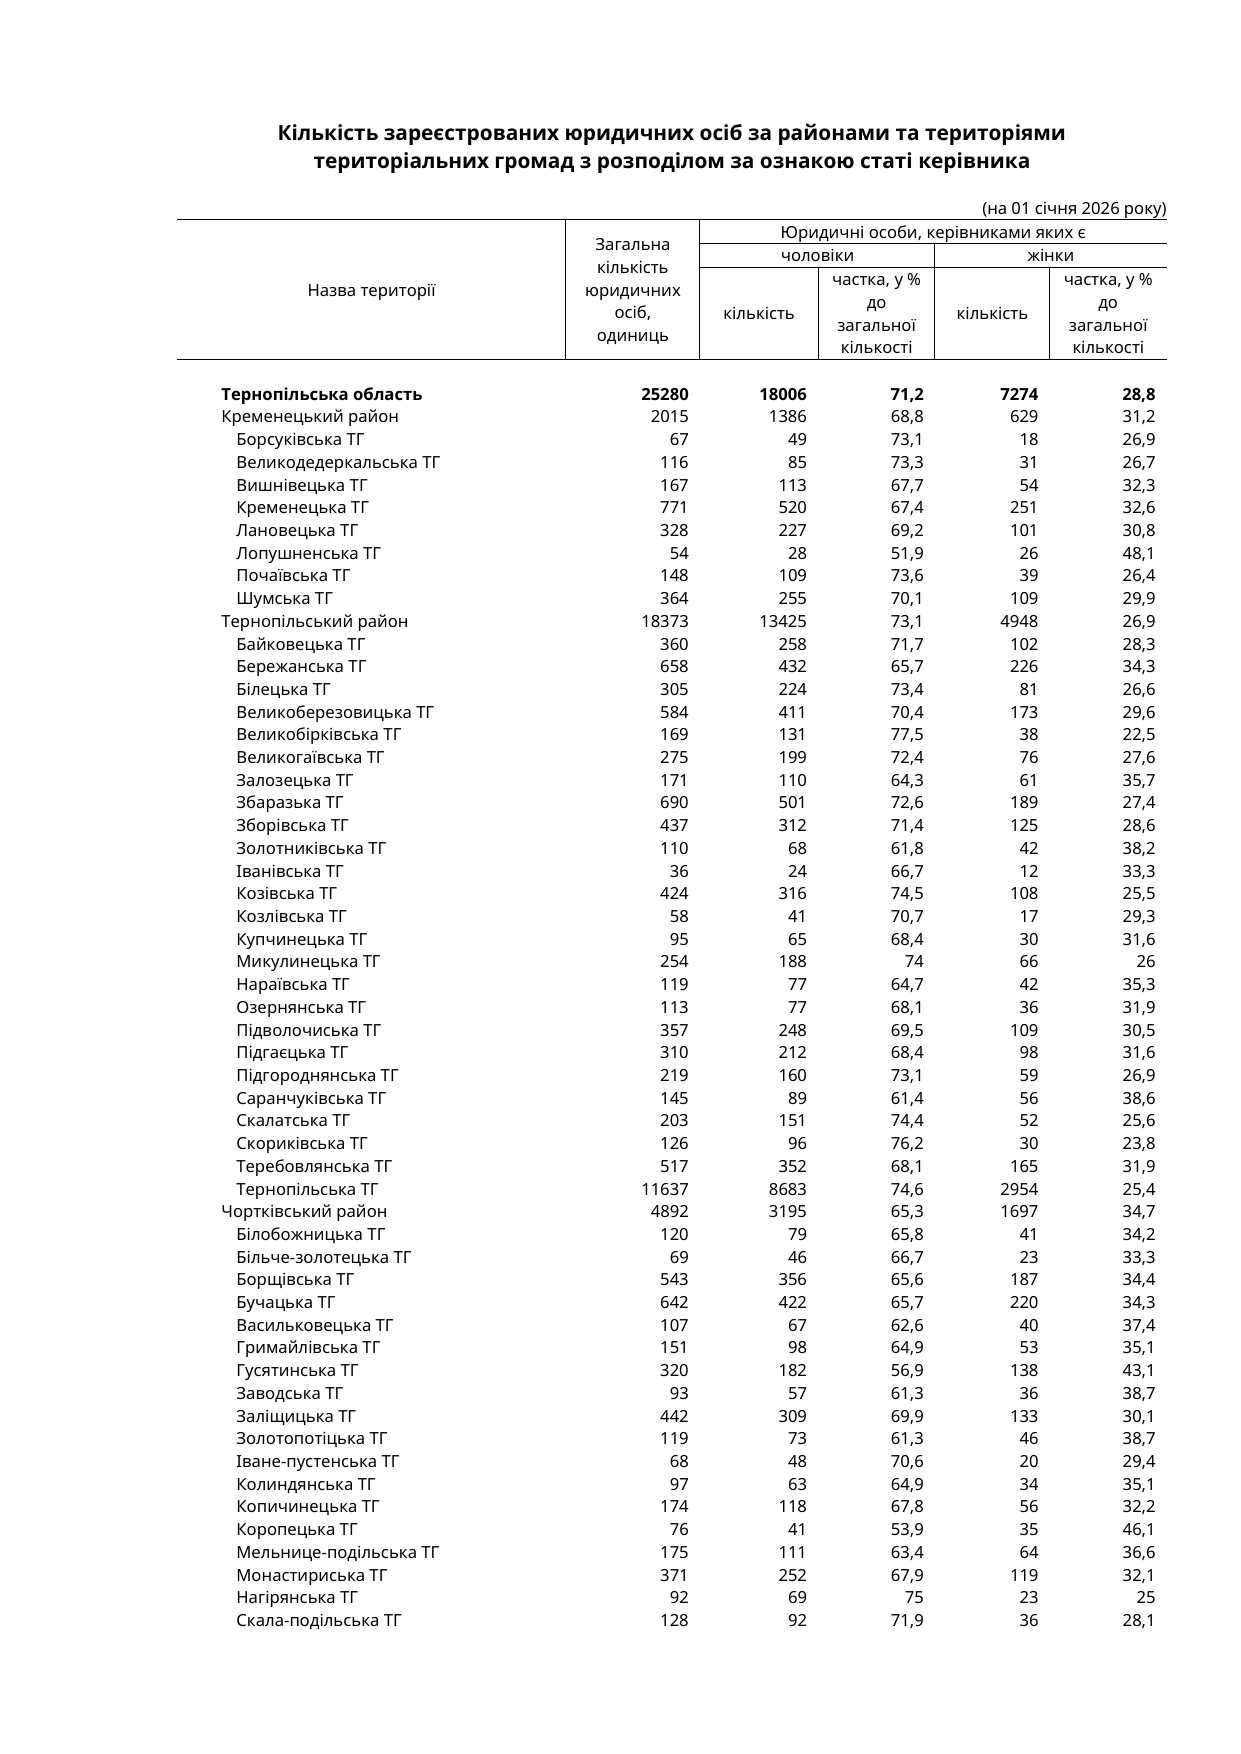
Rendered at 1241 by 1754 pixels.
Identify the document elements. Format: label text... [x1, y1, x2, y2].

table_cell 76,2 [818, 1132, 935, 1154]
table_cell 30,5 [1050, 1018, 1167, 1041]
table_cell частка, у % до загальної кількості [819, 268, 934, 359]
table_cell 690 [566, 791, 700, 814]
table_cell 34 [935, 1473, 1049, 1495]
table_cell 36 [566, 859, 700, 882]
table_cell 57 [700, 1382, 818, 1404]
table_cell 64,3 [818, 769, 935, 791]
table_cell 25280 [566, 383, 700, 405]
table_cell 310 [566, 1041, 700, 1064]
table_cell 30 [935, 928, 1049, 950]
table_cell 520 [700, 496, 818, 519]
table_cell 187 [935, 1268, 1049, 1291]
table_cell 54 [566, 541, 700, 564]
table_header Загальна кількість юридичних осіб, одиниць [566, 220, 699, 359]
table_cell 38 [935, 723, 1049, 746]
table_cell 41 [935, 1223, 1049, 1245]
table_cell 227 [700, 519, 818, 541]
table_cell [1050, 360, 1167, 382]
table_cell 70,1 [818, 587, 935, 609]
table_cell 30,8 [1050, 519, 1167, 541]
table_cell 26,9 [1050, 1064, 1167, 1086]
table_cell 248 [700, 1018, 818, 1041]
table_cell 65,6 [818, 1268, 935, 1291]
table_cell 38,7 [1050, 1427, 1167, 1450]
table_cell 51,9 [818, 541, 935, 564]
table_cell 53 [935, 1336, 1049, 1359]
table_cell кількість [700, 268, 818, 359]
table_cell Підгаєцька ТГ [177, 1041, 566, 1064]
table_cell 133 [935, 1404, 1049, 1427]
table_cell 32,6 [1050, 496, 1167, 519]
table_cell 40 [935, 1314, 1049, 1336]
table_cell 432 [700, 655, 818, 678]
table_cell 442 [566, 1404, 700, 1427]
table_cell 61 [935, 769, 1049, 791]
table_cell 67,9 [818, 1563, 935, 1586]
table_cell 275 [566, 746, 700, 768]
table_cell 116 [566, 451, 700, 473]
table_cell Збаразька ТГ [177, 791, 566, 814]
table_cell 89 [700, 1086, 818, 1109]
table_cell 26,6 [1050, 678, 1167, 700]
table_cell Підволочиська ТГ [177, 1018, 566, 1041]
table_cell 73,1 [818, 428, 935, 451]
table_cell 252 [700, 1563, 818, 1586]
table_cell 151 [700, 1109, 818, 1132]
table_cell 30,1 [1050, 1404, 1167, 1427]
table_cell 71,2 [818, 383, 935, 405]
table_cell Більче-золотецька ТГ [177, 1245, 566, 1268]
table_cell 31,2 [1050, 405, 1167, 428]
table_cell 62,6 [818, 1314, 935, 1336]
table_cell 128 [566, 1609, 700, 1631]
table_cell 160 [700, 1064, 818, 1086]
table_cell Саранчуківська ТГ [177, 1086, 566, 1109]
table_cell 517 [566, 1155, 700, 1177]
table_header Юридичні особи, керівниками яких є [700, 220, 1167, 243]
table_cell 109 [700, 564, 818, 587]
table_cell 73,3 [818, 451, 935, 473]
table_cell 4892 [566, 1200, 700, 1223]
table_cell 138 [935, 1359, 1049, 1382]
table_cell 25,4 [1050, 1177, 1167, 1200]
table_cell 31,9 [1050, 996, 1167, 1018]
table_cell [700, 360, 818, 382]
table_cell 199 [700, 746, 818, 768]
table_cell Іване-пустенська ТГ [177, 1450, 566, 1472]
table_cell 254 [566, 950, 700, 973]
table_cell 188 [700, 950, 818, 973]
table_cell 76 [566, 1518, 700, 1541]
table_cell Бучацька ТГ [177, 1291, 566, 1313]
table_cell 37,4 [1050, 1314, 1167, 1336]
table_cell Тернопільська ТГ [177, 1177, 566, 1200]
table_cell 32,2 [1050, 1495, 1167, 1518]
table_cell Зборівська ТГ [177, 814, 566, 837]
table_cell 69,2 [818, 519, 935, 541]
table_cell 28,3 [1050, 632, 1167, 655]
table_cell 543 [566, 1268, 700, 1291]
table_cell 54 [935, 473, 1049, 496]
table_cell 111 [700, 1541, 818, 1563]
table_cell 29,9 [1050, 587, 1167, 609]
table_cell Золотниківська ТГ [177, 837, 566, 859]
table_cell Великоберезовицька ТГ [177, 700, 566, 723]
table_cell 77 [700, 996, 818, 1018]
table_cell Микулинецька ТГ [177, 950, 566, 973]
table_cell 65,7 [818, 1291, 935, 1313]
table_cell 173 [935, 700, 1049, 723]
table_cell Білецька ТГ [177, 678, 566, 700]
table_cell 26 [935, 541, 1049, 564]
table_cell 70,4 [818, 700, 935, 723]
table_cell Скала-подільська ТГ [177, 1609, 566, 1631]
table_cell 1697 [935, 1200, 1049, 1223]
table_cell 72,6 [818, 791, 935, 814]
table_cell 13425 [700, 610, 818, 632]
table_cell 125 [935, 814, 1049, 837]
table_cell 61,3 [818, 1382, 935, 1404]
table_cell Мельнице-подільська ТГ [177, 1541, 566, 1563]
table_cell 364 [566, 587, 700, 609]
table_cell 34,3 [1050, 655, 1167, 678]
table_cell 25,6 [1050, 1109, 1167, 1132]
table_cell 71,4 [818, 814, 935, 837]
table_cell 65 [700, 928, 818, 950]
table_cell 357 [566, 1018, 700, 1041]
table_cell 74 [818, 950, 935, 973]
table_cell 118 [700, 1495, 818, 1518]
table_cell 81 [935, 678, 1049, 700]
table_cell 35,3 [1050, 973, 1167, 996]
table_cell 63 [700, 1473, 818, 1495]
table_cell 63,4 [818, 1541, 935, 1563]
table_cell 72,4 [818, 746, 935, 768]
table_cell [177, 360, 566, 382]
table_cell 85 [700, 451, 818, 473]
table_cell 36 [935, 1382, 1049, 1404]
table_cell Монастириська ТГ [177, 1563, 566, 1586]
table_cell 38,6 [1050, 1086, 1167, 1109]
table_cell 68,8 [818, 405, 935, 428]
table_cell 35,7 [1050, 769, 1167, 791]
table_cell 69,9 [818, 1404, 935, 1427]
table_cell 771 [566, 496, 700, 519]
table_cell Гусятинська ТГ [177, 1359, 566, 1382]
table_cell 25 [1050, 1586, 1167, 1609]
text територіальних громад з розподілом за ознакою статі керівника [177, 147, 1167, 175]
table_cell 29,4 [1050, 1450, 1167, 1472]
table_cell 31,9 [1050, 1155, 1167, 1177]
table_cell 18373 [566, 610, 700, 632]
table_cell Білобожницька ТГ [177, 1223, 566, 1245]
table_cell Лановецька ТГ [177, 519, 566, 541]
table_cell 169 [566, 723, 700, 746]
table_cell 28,1 [1050, 1609, 1167, 1631]
table_cell 145 [566, 1086, 700, 1109]
table_cell 29,6 [1050, 700, 1167, 723]
table_cell 35 [935, 1518, 1049, 1541]
table_cell 119 [566, 1427, 700, 1450]
table_cell Теребовлянська ТГ [177, 1155, 566, 1177]
table_cell Гримайлівська ТГ [177, 1336, 566, 1359]
table_cell 46 [700, 1245, 818, 1268]
table_cell 113 [566, 996, 700, 1018]
table_cell 312 [700, 814, 818, 837]
table_cell 38,7 [1050, 1382, 1167, 1404]
table_cell 61,4 [818, 1086, 935, 1109]
table_cell Тернопільська область [177, 383, 566, 405]
table_cell 108 [935, 882, 1049, 905]
table_cell 66,7 [818, 859, 935, 882]
table_cell 371 [566, 1563, 700, 1586]
table_cell 27,6 [1050, 746, 1167, 768]
table_cell 251 [935, 496, 1049, 519]
table_cell 68,4 [818, 928, 935, 950]
table_cell 33,3 [1050, 859, 1167, 882]
table_cell 328 [566, 519, 700, 541]
table_cell 189 [935, 791, 1049, 814]
table_cell Копичинецька ТГ [177, 1495, 566, 1518]
table_cell Великобірківська ТГ [177, 723, 566, 746]
table_cell 66,7 [818, 1245, 935, 1268]
table_cell 119 [566, 973, 700, 996]
table_cell 167 [566, 473, 700, 496]
table_cell 24 [700, 859, 818, 882]
table_header Назва території [177, 220, 565, 359]
table_cell 26,7 [1050, 451, 1167, 473]
table_cell 46,1 [1050, 1518, 1167, 1541]
table_cell Залозецька ТГ [177, 769, 566, 791]
table_cell 76 [935, 746, 1049, 768]
table_cell Борщівська ТГ [177, 1268, 566, 1291]
table_cell 23 [935, 1586, 1049, 1609]
table_cell 26,4 [1050, 564, 1167, 587]
table_cell Козівська ТГ [177, 882, 566, 905]
table_cell 220 [935, 1291, 1049, 1313]
table_cell 28,8 [1050, 383, 1167, 405]
table_cell 126 [566, 1132, 700, 1154]
table_cell 226 [935, 655, 1049, 678]
table_cell 224 [700, 678, 818, 700]
table_cell 437 [566, 814, 700, 837]
table_cell 182 [700, 1359, 818, 1382]
table_cell 148 [566, 564, 700, 587]
table_cell жінки [935, 244, 1167, 267]
table_cell 31,6 [1050, 1041, 1167, 1064]
table_cell 71,7 [818, 632, 935, 655]
table_cell 584 [566, 700, 700, 723]
table_cell 65,7 [818, 655, 935, 678]
table_cell 56,9 [818, 1359, 935, 1382]
table_cell 501 [700, 791, 818, 814]
table_cell 92 [566, 1586, 700, 1609]
table_cell кількість [935, 268, 1049, 359]
table_cell Заводська ТГ [177, 1382, 566, 1404]
table_cell 11637 [566, 1177, 700, 1200]
table_cell 67 [566, 428, 700, 451]
table_cell 258 [700, 632, 818, 655]
table_cell 28,6 [1050, 814, 1167, 837]
table_cell 48 [700, 1450, 818, 1472]
table_cell 61,8 [818, 837, 935, 859]
table_cell Коропецька ТГ [177, 1518, 566, 1541]
table_cell 98 [700, 1336, 818, 1359]
table_cell 73,1 [818, 1064, 935, 1086]
table_cell Вишнівецька ТГ [177, 473, 566, 496]
table_cell Шумська ТГ [177, 587, 566, 609]
table_cell 102 [935, 632, 1049, 655]
table_cell 42 [935, 837, 1049, 859]
table_cell Заліщицька ТГ [177, 1404, 566, 1427]
table_cell 56 [935, 1495, 1049, 1518]
table_cell 74,6 [818, 1177, 935, 1200]
table_cell 356 [700, 1268, 818, 1291]
table_cell 70,6 [818, 1450, 935, 1472]
table_cell 30 [935, 1132, 1049, 1154]
table_cell 36 [935, 1609, 1049, 1631]
table_cell 26,9 [1050, 428, 1167, 451]
table_cell 74,4 [818, 1109, 935, 1132]
table_cell 38,2 [1050, 837, 1167, 859]
table_cell 68,1 [818, 996, 935, 1018]
table_cell 97 [566, 1473, 700, 1495]
table_cell 70,7 [818, 905, 935, 927]
table_cell 33,3 [1050, 1245, 1167, 1268]
table_cell 20 [935, 1450, 1049, 1472]
table_cell Почаївська ТГ [177, 564, 566, 587]
table_cell 69 [700, 1586, 818, 1609]
table_cell 31 [935, 451, 1049, 473]
table_cell Скориківська ТГ [177, 1132, 566, 1154]
table_cell 65,8 [818, 1223, 935, 1245]
table_cell 34,3 [1050, 1291, 1167, 1313]
table_cell 255 [700, 587, 818, 609]
table_cell 79 [700, 1223, 818, 1245]
table_cell [566, 360, 700, 382]
table_cell 642 [566, 1291, 700, 1313]
table_cell 67,7 [818, 473, 935, 496]
table_cell Байковецька ТГ [177, 632, 566, 655]
table_cell Нагірянська ТГ [177, 1586, 566, 1609]
table_cell 73,4 [818, 678, 935, 700]
table_cell 23,8 [1050, 1132, 1167, 1154]
table_cell Скалатська ТГ [177, 1109, 566, 1132]
table_cell 2015 [566, 405, 700, 428]
table_cell 96 [700, 1132, 818, 1154]
table_cell 309 [700, 1404, 818, 1427]
table_cell 26,9 [1050, 610, 1167, 632]
table_cell Підгороднянська ТГ [177, 1064, 566, 1086]
table_cell 320 [566, 1359, 700, 1382]
table_cell 422 [700, 1291, 818, 1313]
table_cell 41 [700, 1518, 818, 1541]
table_cell 17 [935, 905, 1049, 927]
table_cell 110 [700, 769, 818, 791]
table_cell 73 [700, 1427, 818, 1450]
table_cell 46 [935, 1427, 1049, 1450]
table_cell 77 [700, 973, 818, 996]
table_cell 68,4 [818, 1041, 935, 1064]
table_cell 69,5 [818, 1018, 935, 1041]
table_cell 1386 [700, 405, 818, 428]
table_cell 23 [935, 1245, 1049, 1268]
table_cell 25,5 [1050, 882, 1167, 905]
table_cell 411 [700, 700, 818, 723]
table_cell 58 [566, 905, 700, 927]
table_cell 360 [566, 632, 700, 655]
table_cell 352 [700, 1155, 818, 1177]
table_cell 67 [700, 1314, 818, 1336]
table_cell 28 [700, 541, 818, 564]
table_cell Кременецька ТГ [177, 496, 566, 519]
table_cell [935, 360, 1049, 382]
table_cell 151 [566, 1336, 700, 1359]
table_cell 119 [935, 1563, 1049, 1586]
table_cell 110 [566, 837, 700, 859]
table_cell 43,1 [1050, 1359, 1167, 1382]
table_cell 64,7 [818, 973, 935, 996]
table_cell 2954 [935, 1177, 1049, 1200]
table_cell 59 [935, 1064, 1049, 1086]
table_cell 658 [566, 655, 700, 678]
table_cell 32,1 [1050, 1563, 1167, 1586]
table_cell 34,2 [1050, 1223, 1167, 1245]
table_cell 36 [935, 996, 1049, 1018]
table_cell 71,9 [818, 1609, 935, 1631]
table_cell Золотопотіцька ТГ [177, 1427, 566, 1450]
table_cell 113 [700, 473, 818, 496]
table_cell Іванівська ТГ [177, 859, 566, 882]
table_cell 120 [566, 1223, 700, 1245]
table_cell 92 [700, 1609, 818, 1631]
table_cell чоловіки [700, 244, 934, 267]
table_cell 56 [935, 1086, 1049, 1109]
table_cell 8683 [700, 1177, 818, 1200]
table_cell 101 [935, 519, 1049, 541]
table_cell 7274 [935, 383, 1049, 405]
table_cell 174 [566, 1495, 700, 1518]
text Кількість зареєстрованих юридичних осіб за районами та територіями [177, 118, 1167, 147]
table_cell 36,6 [1050, 1541, 1167, 1563]
table_cell 18006 [700, 383, 818, 405]
table_cell 75 [818, 1586, 935, 1609]
table_cell 39 [935, 564, 1049, 587]
table_cell 35,1 [1050, 1336, 1167, 1359]
table_cell 219 [566, 1064, 700, 1086]
table_cell 165 [935, 1155, 1049, 1177]
table_cell 95 [566, 928, 700, 950]
table_cell 12 [935, 859, 1049, 882]
table_cell 61,3 [818, 1427, 935, 1450]
table_cell 52 [935, 1109, 1049, 1132]
table_cell частка, у % до загальної кількості [1050, 268, 1167, 359]
table_cell 68 [700, 837, 818, 859]
table_cell 41 [700, 905, 818, 927]
table_cell Колиндянська ТГ [177, 1473, 566, 1495]
table_cell 64,9 [818, 1473, 935, 1495]
table_cell 629 [935, 405, 1049, 428]
table_cell 64,9 [818, 1336, 935, 1359]
table_cell 131 [700, 723, 818, 746]
table_cell 22,5 [1050, 723, 1167, 746]
table_cell 67,4 [818, 496, 935, 519]
table_cell 316 [700, 882, 818, 905]
table_cell 29,3 [1050, 905, 1167, 927]
table_cell 93 [566, 1382, 700, 1404]
table_cell Борсуківська ТГ [177, 428, 566, 451]
table_cell 31,6 [1050, 928, 1167, 950]
table_cell 74,5 [818, 882, 935, 905]
table_cell 68 [566, 1450, 700, 1472]
table_cell 203 [566, 1109, 700, 1132]
table_cell 305 [566, 678, 700, 700]
table_cell 171 [566, 769, 700, 791]
table_cell 48,1 [1050, 541, 1167, 564]
table_cell 73,1 [818, 610, 935, 632]
table_cell 53,9 [818, 1518, 935, 1541]
table_cell Кременецький район [177, 405, 566, 428]
table_cell 27,4 [1050, 791, 1167, 814]
table_cell 68,1 [818, 1155, 935, 1177]
table_cell 98 [935, 1041, 1049, 1064]
table_cell [818, 360, 935, 382]
table_cell 109 [935, 587, 1049, 609]
table_cell 109 [935, 1018, 1049, 1041]
table_cell 35,1 [1050, 1473, 1167, 1495]
text (на 01 січня 2026 року) [177, 197, 1167, 219]
table_cell 107 [566, 1314, 700, 1336]
table_cell Нараївська ТГ [177, 973, 566, 996]
table_cell 66 [935, 950, 1049, 973]
table_cell Великогаївська ТГ [177, 746, 566, 768]
table_cell 424 [566, 882, 700, 905]
table_cell 65,3 [818, 1200, 935, 1223]
table_cell 34,4 [1050, 1268, 1167, 1291]
table_cell 212 [700, 1041, 818, 1064]
table_cell Тернопільський район [177, 610, 566, 632]
table_cell 4948 [935, 610, 1049, 632]
table_cell 175 [566, 1541, 700, 1563]
table_cell Чортківський район [177, 1200, 566, 1223]
table_cell Озернянська ТГ [177, 996, 566, 1018]
table_cell 18 [935, 428, 1049, 451]
table_cell 73,6 [818, 564, 935, 587]
table_cell 3195 [700, 1200, 818, 1223]
table_cell Купчинецька ТГ [177, 928, 566, 950]
table_cell 26 [1050, 950, 1167, 973]
table_cell 64 [935, 1541, 1049, 1563]
table_cell Васильковецька ТГ [177, 1314, 566, 1336]
table_cell 49 [700, 428, 818, 451]
table_cell Бережанська ТГ [177, 655, 566, 678]
table_cell 69 [566, 1245, 700, 1268]
table_cell Лопушненська ТГ [177, 541, 566, 564]
table_cell 67,8 [818, 1495, 935, 1518]
table_cell 42 [935, 973, 1049, 996]
table_cell Великодедеркальська ТГ [177, 451, 566, 473]
table_cell Козлівська ТГ [177, 905, 566, 927]
table_cell 32,3 [1050, 473, 1167, 496]
table_cell 77,5 [818, 723, 935, 746]
table_cell 34,7 [1050, 1200, 1167, 1223]
